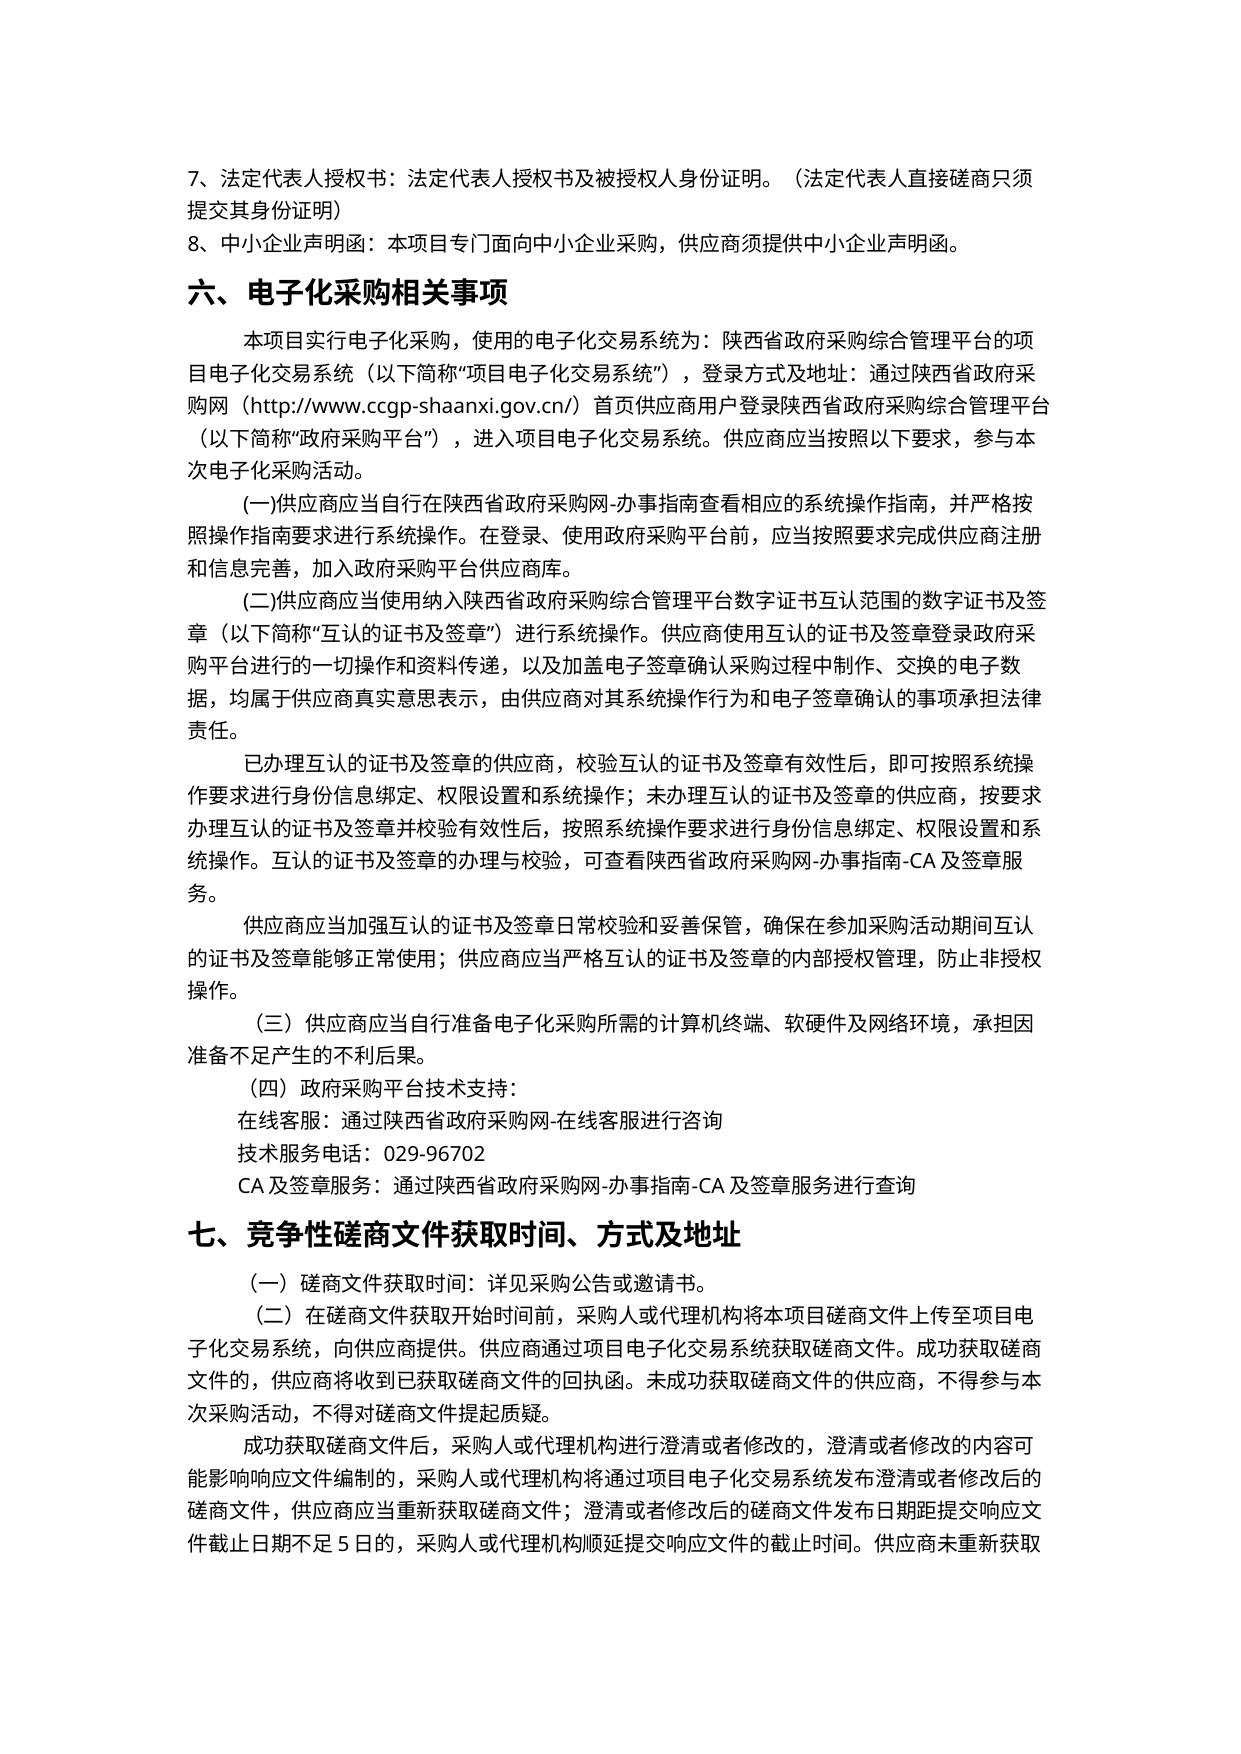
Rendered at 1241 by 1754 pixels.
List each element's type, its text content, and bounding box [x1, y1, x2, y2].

text CA及签章服务：通过陕西省政府采购网-办事指南-CA及签章服务进行查询 [187, 1169, 1053, 1202]
text 本项目实行电子化采购，使用的电子化交易系统为：陕西省政府采购综合管理平台的项目电子化交易系统（以下简称“项目电子化交易系统”），登录方式及地址：通过陕西省政府采购网（http://www.ccgp-shaanxi.gov.cn/）首页供应商用户登录陕西省政府采购综合管理平台（以下简称“政府采购平台”），进入项目电子化交易系统。供应商应当按照以下要求，参与本次电子化采购活动。 [187, 324, 1053, 487]
text 在线客服：通过陕西省政府采购网-在线客服进行咨询 [187, 1104, 1053, 1137]
text (一)供应商应当自行在陕西省政府采购网-办事指南查看相应的系统操作指南，并严格按照操作指南要求进行系统操作。在登录、使用政府采购平台前，应当按照要求完成供应商注册和信息完善，加入政府采购平台供应商库。 [187, 487, 1053, 584]
text （三）供应商应当自行准备电子化采购所需的计算机终端、软硬件及网络环境，承担因准备不足产生的不利后果。 [187, 1007, 1053, 1072]
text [187, 1429, 1053, 1559]
text （二）在磋商文件获取开始时间前，采购人或代理机构将本项目磋商文件上传至项目电子化交易系统，向供应商提供。供应商通过项目电子化交易系统获取磋商文件。成功获取磋商文件的，供应商将收到已获取磋商文件的回执函。未成功获取磋商文件的供应商，不得参与本次采购活动，不得对磋商文件提起质疑。 [187, 1299, 1053, 1429]
text 六、电子化采购相关事项 [187, 259, 1053, 324]
text 供应商应当加强互认的证书及签章日常校验和妥善保管，确保在参加采购活动期间互认的证书及签章能够正常使用；供应商应当严格互认的证书及签章的内部授权管理，防止非授权操作。 [187, 909, 1053, 1007]
text （四）政府采购平台技术支持： [187, 1072, 1053, 1104]
text (二)供应商应当使用纳入陕西省政府采购综合管理平台数字证书互认范围的数字证书及签章（以下简称“互认的证书及签章”）进行系统操作。供应商使用互认的证书及签章登录政府采购平台进行的一切操作和资料传递，以及加盖电子签章确认采购过程中制作、交换的电子数据，均属于供应商真实意思表示，由供应商对其系统操作行为和电子签章确认的事项承担法律责任。 [187, 584, 1053, 747]
text （一）磋商文件获取时间：详见采购公告或邀请书。 [187, 1267, 1053, 1299]
text 8、中小企业声明函：本项目专门面向中小企业采购，供应商须提供中小企业声明函。 [187, 227, 1053, 259]
text 技术服务电话：029-96702 [187, 1137, 1053, 1169]
text 7、法定代表人授权书：法定代表人授权书及被授权人身份证明。（法定代表人直接磋商只须提交其身份证明） [187, 162, 1053, 227]
text 已办理互认的证书及签章的供应商，校验互认的证书及签章有效性后，即可按照系统操作要求进行身份信息绑定、权限设置和系统操作；未办理互认的证书及签章的供应商，按要求办理互认的证书及签章并校验有效性后，按照系统操作要求进行身份信息绑定、权限设置和系统操作。互认的证书及签章的办理与校验，可查看陕西省政府采购网-办事指南-CA及签章服务。 [187, 747, 1053, 909]
text 七、竞争性磋商文件获取时间、方式及地址 [187, 1202, 1053, 1267]
